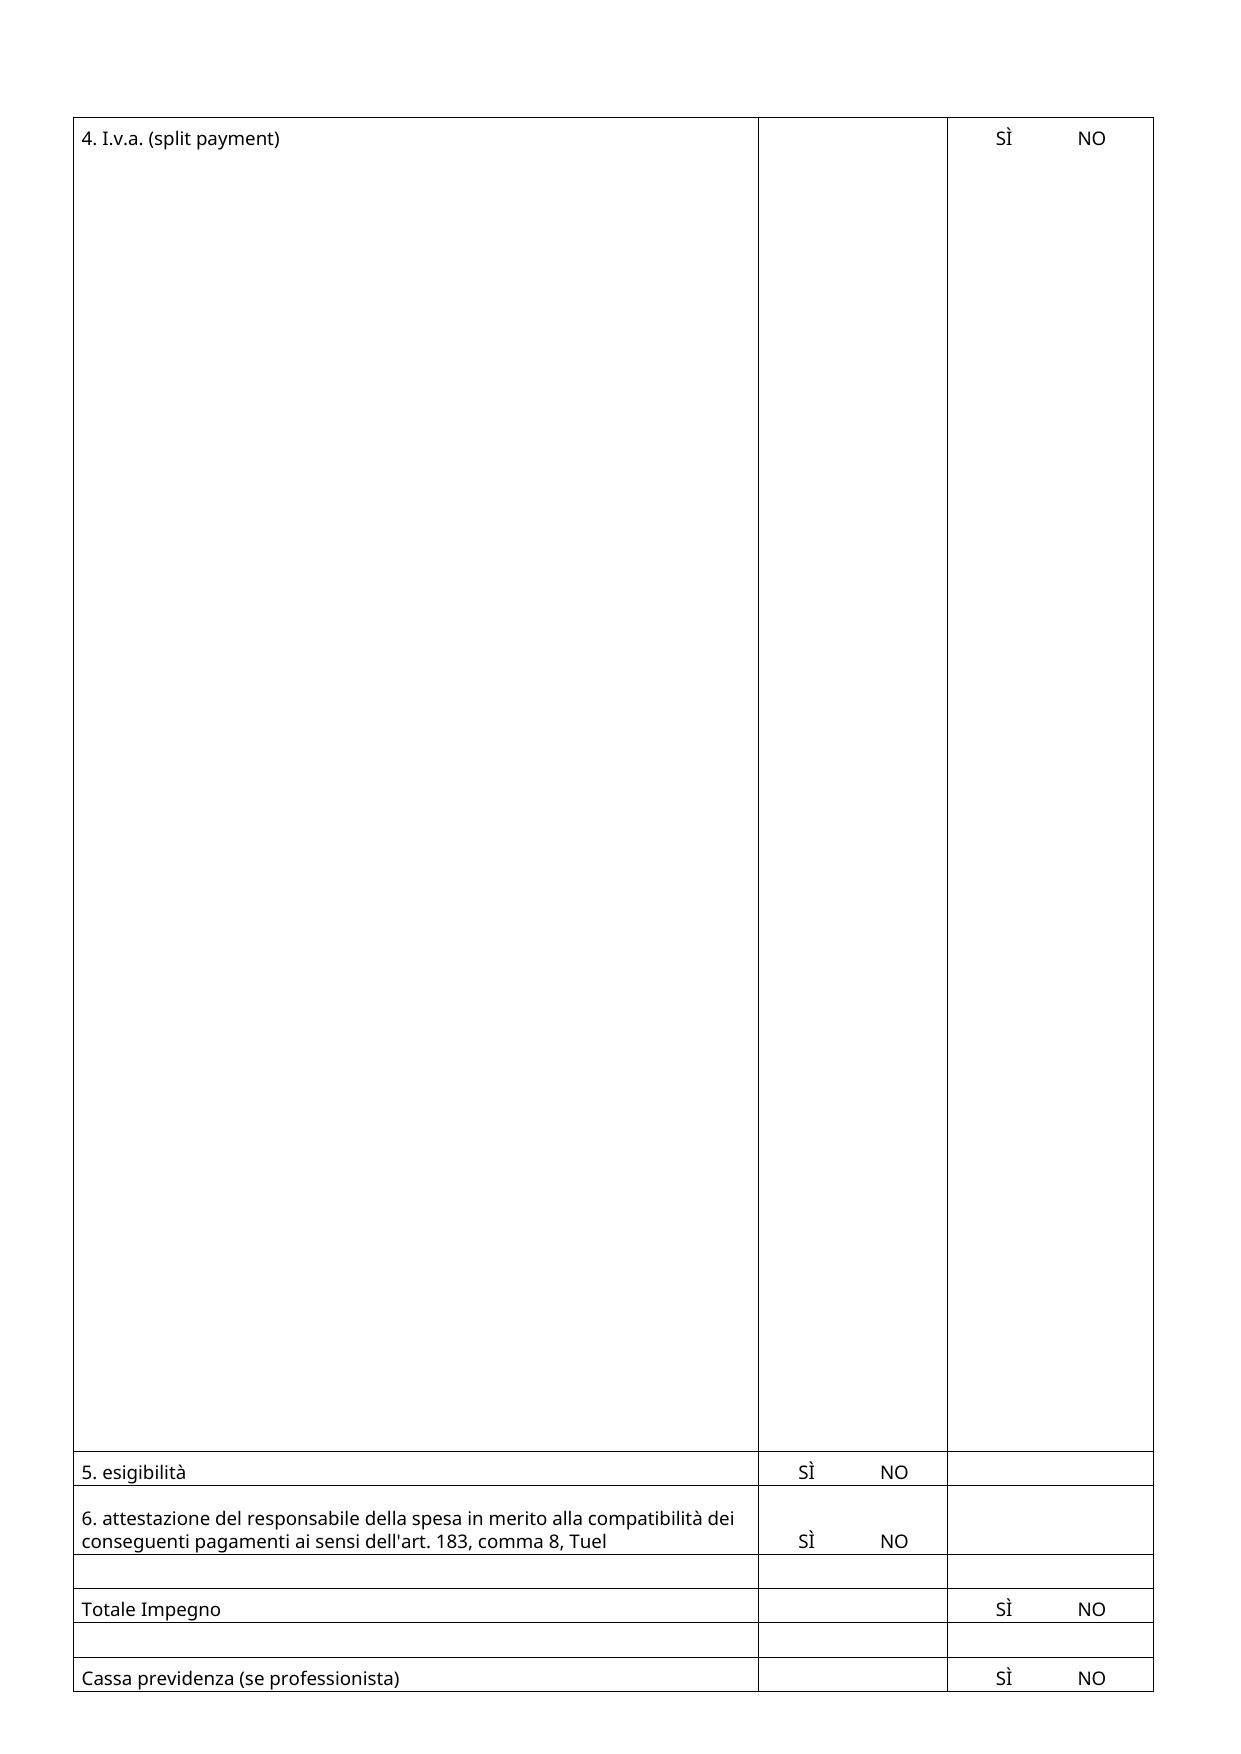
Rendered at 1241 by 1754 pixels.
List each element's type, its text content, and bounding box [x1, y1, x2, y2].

table_cell [74, 1555, 758, 1588]
table_cell [759, 1623, 947, 1657]
table_cell 6. attestazione del responsabile della spesa in merito alla compatibilità dei conseguenti pagamenti ai sensi dell'art. 183, comma 8, Tuel [74, 1486, 758, 1554]
table_cell 5. esigibilità [74, 1452, 758, 1485]
table_cell Totale Impegno [74, 1589, 758, 1622]
table_cell [948, 1555, 1153, 1588]
table_cell 4. I.v.a. (split payment) [74, 118, 758, 1451]
table_cell SÌ NO [759, 1486, 947, 1554]
table_cell [948, 1486, 1153, 1554]
table_cell [759, 118, 947, 1451]
table_cell SÌ NO [948, 1589, 1153, 1622]
table_cell SÌ NO [948, 1658, 1153, 1691]
table_cell [948, 1452, 1153, 1485]
table_cell SÌ NO [948, 118, 1153, 1451]
table_cell [759, 1555, 947, 1588]
table_cell SÌ NO [759, 1452, 947, 1485]
table_cell [759, 1589, 947, 1622]
table_cell [74, 1623, 758, 1657]
table_cell [759, 1658, 947, 1691]
table_cell Cassa previdenza (se professionista) [74, 1658, 758, 1691]
table_cell [948, 1623, 1153, 1657]
